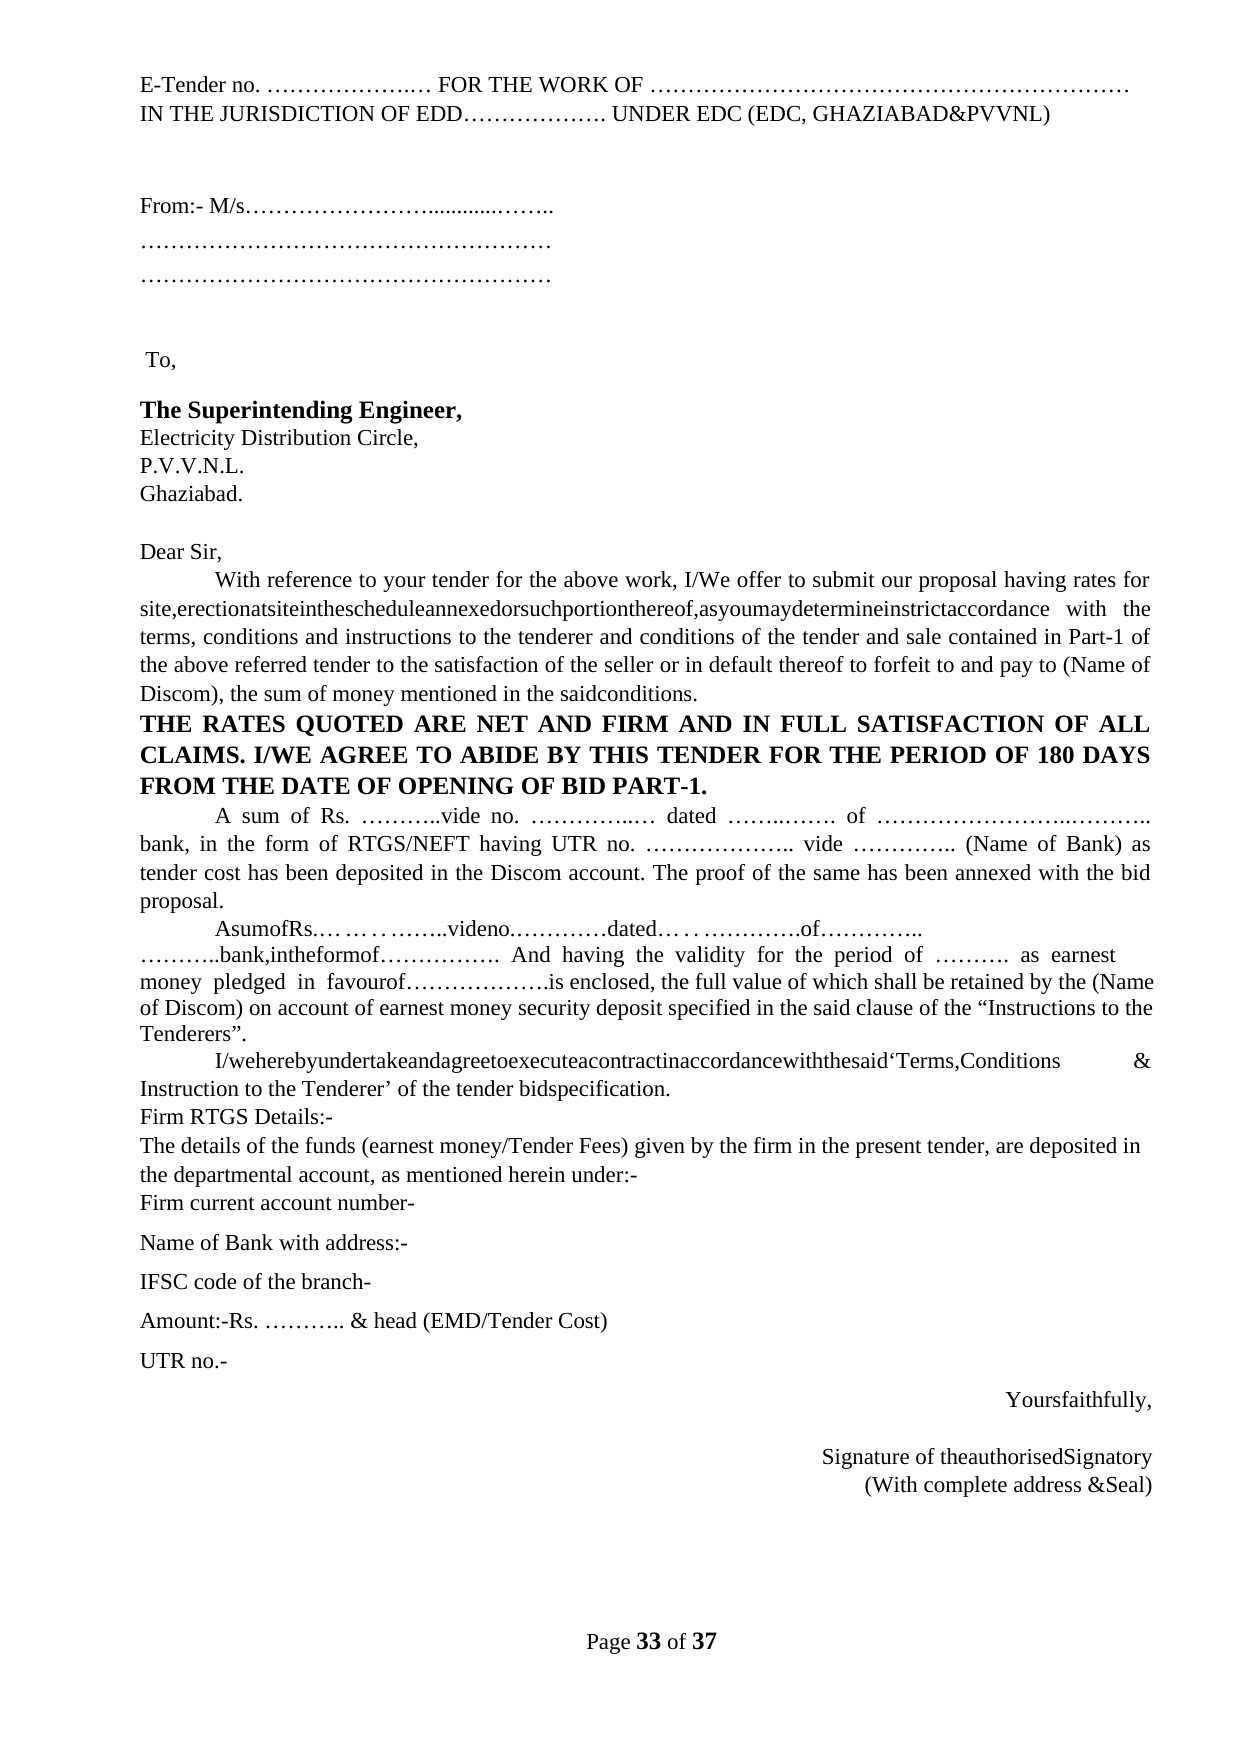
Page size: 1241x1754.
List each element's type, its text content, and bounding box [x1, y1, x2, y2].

text Amount:-Rs. ……….. & head (EMD/Tender Cost) UTR no.- [139, 1308, 626, 1373]
text Dear Sir, [139, 538, 1163, 564]
text Signature of theauthorisedSignatory (With complete address &Seal) [810, 1443, 1152, 1498]
subtitle THE RATES QUOTED ARE NET AND FIRM AND IN FULL SATISFACTION OF ALL CLAIMS. I/WE AGREE TO ABIDE BY THIS TENDER FOR THE PERIOD OF 180 DAYS FROM THE DATE OF OPENING OF BID PART-1. [139, 709, 1152, 799]
text Firm current account number- Name of Bank with address:- IFSC code of the branch- [139, 1189, 427, 1294]
text ……………………………………………… [139, 262, 1161, 288]
text Ghaziabad. [139, 481, 1163, 507]
text Electricity Distribution Circle, P.V.V.N.L. [139, 424, 431, 479]
text A sum of Rs. ………..vide no. …………..… dated ……..……. of ……………………..……….. bank, in the form of RTGS/NEFT having UTR no. ……………….. vide ………….. (Name of Bank) as tender cost has been deposited in the Discom account. The proof of the same has been annexed with the bid proposal. [139, 802, 1152, 913]
text ……………………………………………… [139, 227, 1163, 253]
text From:- M/s……………………............…….. [139, 177, 1161, 222]
text The details of the funds (earnest money/Tender Fees) given by the firm in the present tender, are deposited in the departmental account, as mentioned herein under:- [139, 1132, 1154, 1187]
subtitle The Superintending Engineer, [139, 402, 1163, 422]
text With reference to your tender for the above work, I/We offer to submit our proposal having rates for site,erectionatsiteinthescheduleannexedorsuchportionthereof,asyoumaydetermineinstrictaccordance with the terms, conditions and instructions to the tenderer and conditions of the tender and sale contained in Part-1 of the above referred tender to the satisfaction of the seller or in default thereof to forfeit to and pay to (Name of Discom), the sum of money mentioned in the saidconditions. [139, 566, 1152, 706]
text I/weherebyundertakeandagreetoexecuteacontractinaccordancewiththesaid‘Terms,Conditions & Instruction to the Tenderer’ of the tender bidspecification. [139, 1047, 1152, 1102]
text E-Tender no. ……………….… FOR THE WORK OF ……………………………………………………… IN THE JURISDICTION OF EDD………………. UNDER EDC (EDC, GHAZIABAD&PVVNL) [139, 71, 1152, 126]
text AsumofRs.……..……..videno.…………dated…..………….of…………..………..bank,intheformof……………. And having the validity for the period of ………. as earnest money pledged in favourof……………….is enclosed, the full value of which shall be retained by the (Name of Discom) on account of earnest money security deposit specified in the said clause of the “Instructions to the Tenderers”. [139, 916, 1163, 1047]
text To, [139, 347, 1161, 373]
text Firm RTGS Details:- [139, 1104, 1163, 1130]
text Yoursfaithfully, [139, 1387, 1152, 1413]
